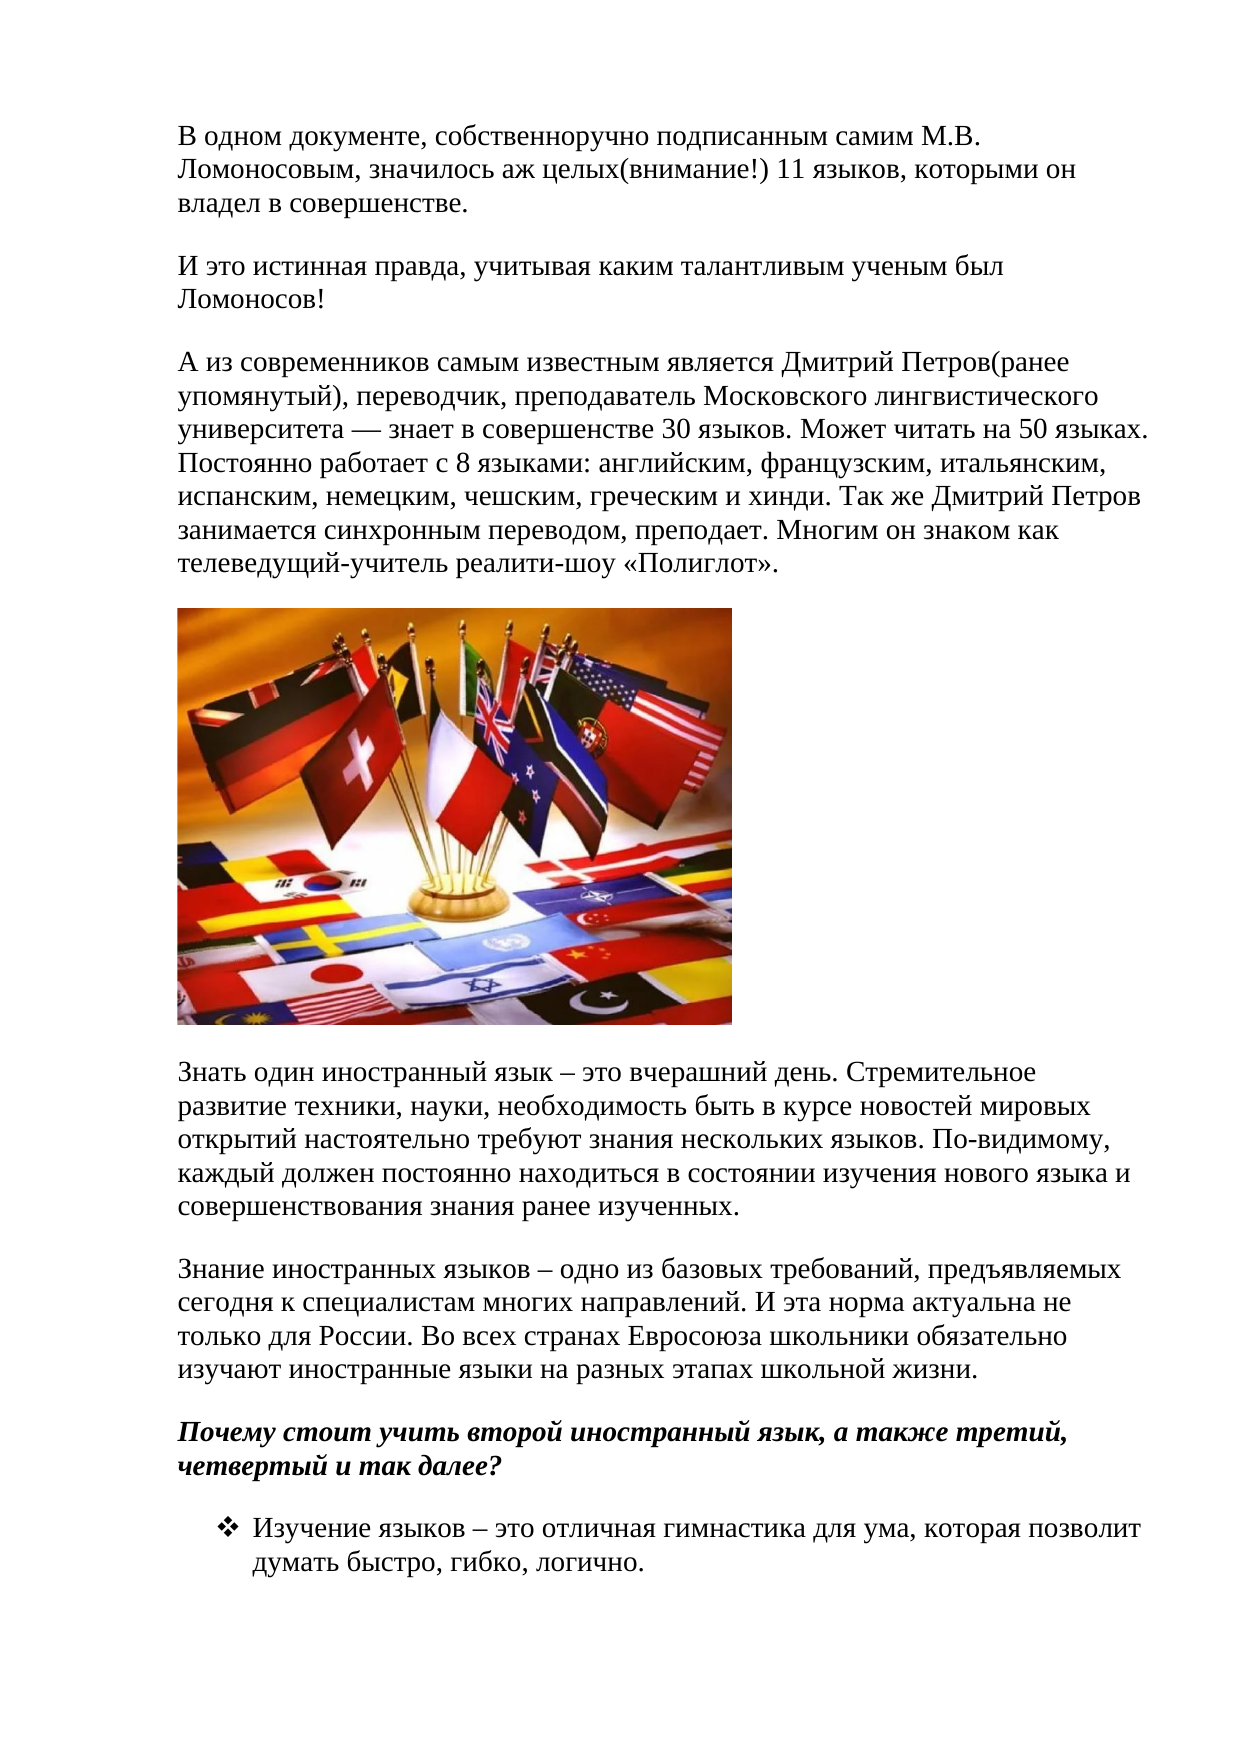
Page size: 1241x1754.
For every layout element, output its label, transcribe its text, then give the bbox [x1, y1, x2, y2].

text А из современников самым известным является Дмитрий Петров(ранее упомянутый), переводчик, преподаватель Московского лингвистического университета — знает в совершенстве 30 языков. Может читать на 50 языках. Постоянно работает с 8 языками: английским, французским, итальянским, испанским, немецким, чешским, греческим и хинди. Так же Дмитрий Петров занимается синхронным переводом, преподает. Многим он знаком как телеведущий-учитель реалити-шоу «Полиглот». [177, 344, 1152, 579]
picture [177, 608, 732, 1025]
text Знать один иностранный язык – это вчерашний день. Стремительное развитие техники, науки, необходимость быть в курсе новостей мировых открытий настоятельно требуют знания нескольких языков. По-видимому, каждый должен постоянно находиться в состоянии изучения нового языка и совершенствования знания ранее изученных. [177, 1054, 1152, 1222]
text Почему стоит учить второй иностранный язык, а также третий, четвертый и так далее? [177, 1414, 1152, 1481]
text И это истинная правда, учитывая каким талантливым ученым был Ломоносов! [177, 248, 1152, 315]
list Изучение языков – это отличная гимнастика для ума, которая позволит думать быстро, гибко, логично. [215, 1511, 1152, 1578]
text В одном документе, собственноручно подписанным самим М.В. Ломоносовым, значилось аж целых(внимание!) 11 языков, которыми он владел в совершенстве. [177, 118, 1152, 219]
text Знание иностранных языков – одно из базовых требований, предъявляемых сегодня к специалистам многих направлений. И эта норма актуальна не только для России. Во всех странах Евросоюза школьники обязательно изучают иностранные языки на разных этапах школьной жизни. [177, 1251, 1152, 1385]
